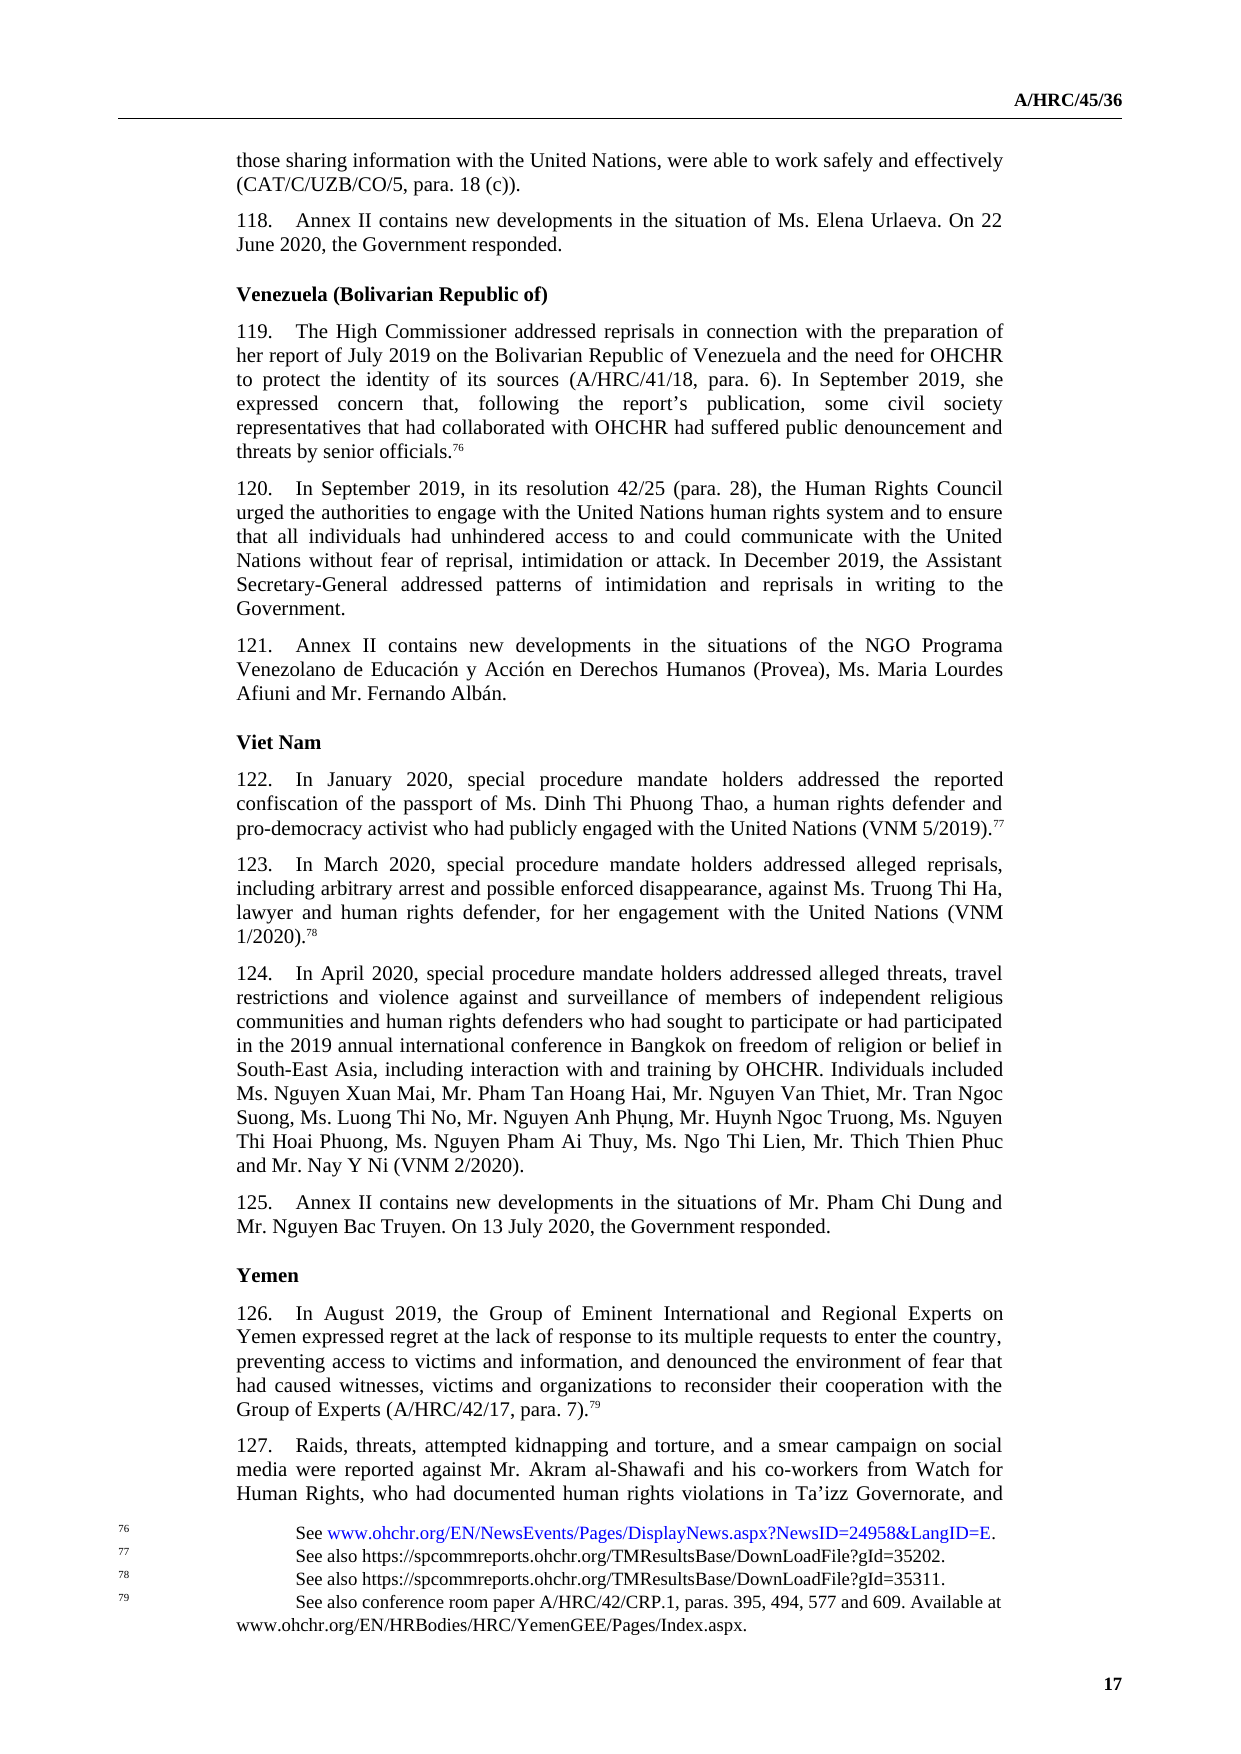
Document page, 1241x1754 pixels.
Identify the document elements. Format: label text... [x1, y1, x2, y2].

text Viet Nam [118, 730, 1004, 755]
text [236, 148, 1004, 196]
text 122. In January 2020, special procedure mandate holders addressed the reported confiscation of the passport of Ms. Dinh Thi Phuong Thao, a human rights defender and pro-democracy activist who had publicly engaged with the United Nations (VNM 5/2019). [236, 767, 1004, 839]
text 126. In August 2019, the Group of Eminent International and Regional Experts on Yemen expressed regret at the lack of response to its multiple requests to enter the country, preventing access to victims and information, and denounced the environment of fear that had caused witnesses, victims and organizations to reconsider their cooperation with the Group of Experts (A/HRC/42/17, para. 7). [236, 1300, 1004, 1421]
text Venezuela (Bolivarian Republic of) [118, 281, 1004, 306]
text 121. Annex II contains new developments in the situations of the NGO Programa Venezolano de Educación y Acción en Derechos Humanos (Provea), Ms. Maria Lourdes Afiuni and Mr. Fernando Albán. [236, 633, 1004, 705]
text 125. Annex II contains new developments in the situations of Mr. Pham Chi Dung and Mr. Nguyen Bac Truyen. On 13 July 2020, the Government responded. [236, 1190, 1004, 1238]
text Yemen [118, 1263, 1004, 1288]
text 120. In September 2019, in its resolution 42/25 (para. 28), the Human Rights Council urged the authorities to engage with the United Nations human rights system and to ensure that all individuals had unhindered access to and could communicate with the United Nations without fear of reprisal, intimidation or attack. In December 2019, the Assistant Secretary-General addressed patterns of intimidation and reprisals in writing to the Government. [236, 476, 1004, 620]
text 123. In March 2020, special procedure mandate holders addressed alleged reprisals, including arbitrary arrest and possible enforced disappearance, against Ms. Truong Thi Ha, lawyer and human rights defender, for her engagement with the United Nations (VNM 1/2020). [236, 852, 1004, 948]
text 118. Annex II contains new developments in the situation of Ms. Elena Urlaeva. On 22 June 2020, the Government responded. [236, 208, 1004, 256]
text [236, 1433, 1004, 1505]
text 119. The High Commissioner addressed reprisals in connection with the preparation of her report of July 2019 on the Bolivarian Republic of Venezuela and the need for OHCHR to protect the identity of its sources (A/HRC/41/18, para. 6). In September 2019, she expressed concern that, following the report’s publication, some civil society representatives that had collaborated with OHCHR had suffered public denouncement and threats by senior officials. [236, 319, 1004, 463]
text 124. In April 2020, special procedure mandate holders addressed alleged threats, travel restrictions and violence against and surveillance of members of independent religious communities and human rights defenders who had sought to participate or had participated in the 2019 annual international conference in Bangkok on freedom of religion or belief in South-East Asia, including interaction with and training by OHCHR. Individuals included Ms. Nguyen Xuan Mai, Mr. Pham Tan Hoang Hai, Mr. Nguyen Van Thiet, Mr. Tran Ngoc Suong, Ms. Luong Thi No, Mr. Nguyen Anh Phụng, Mr. Huynh Ngoc Truong, Ms. Nguyen Thi Hoai Phuong, Ms. Nguyen Pham Ai Thuy, Ms. Ngo Thi Lien, Mr. Thich Thien Phuc and Mr. Nay Y Ni (VNM 2/2020). [236, 961, 1004, 1177]
